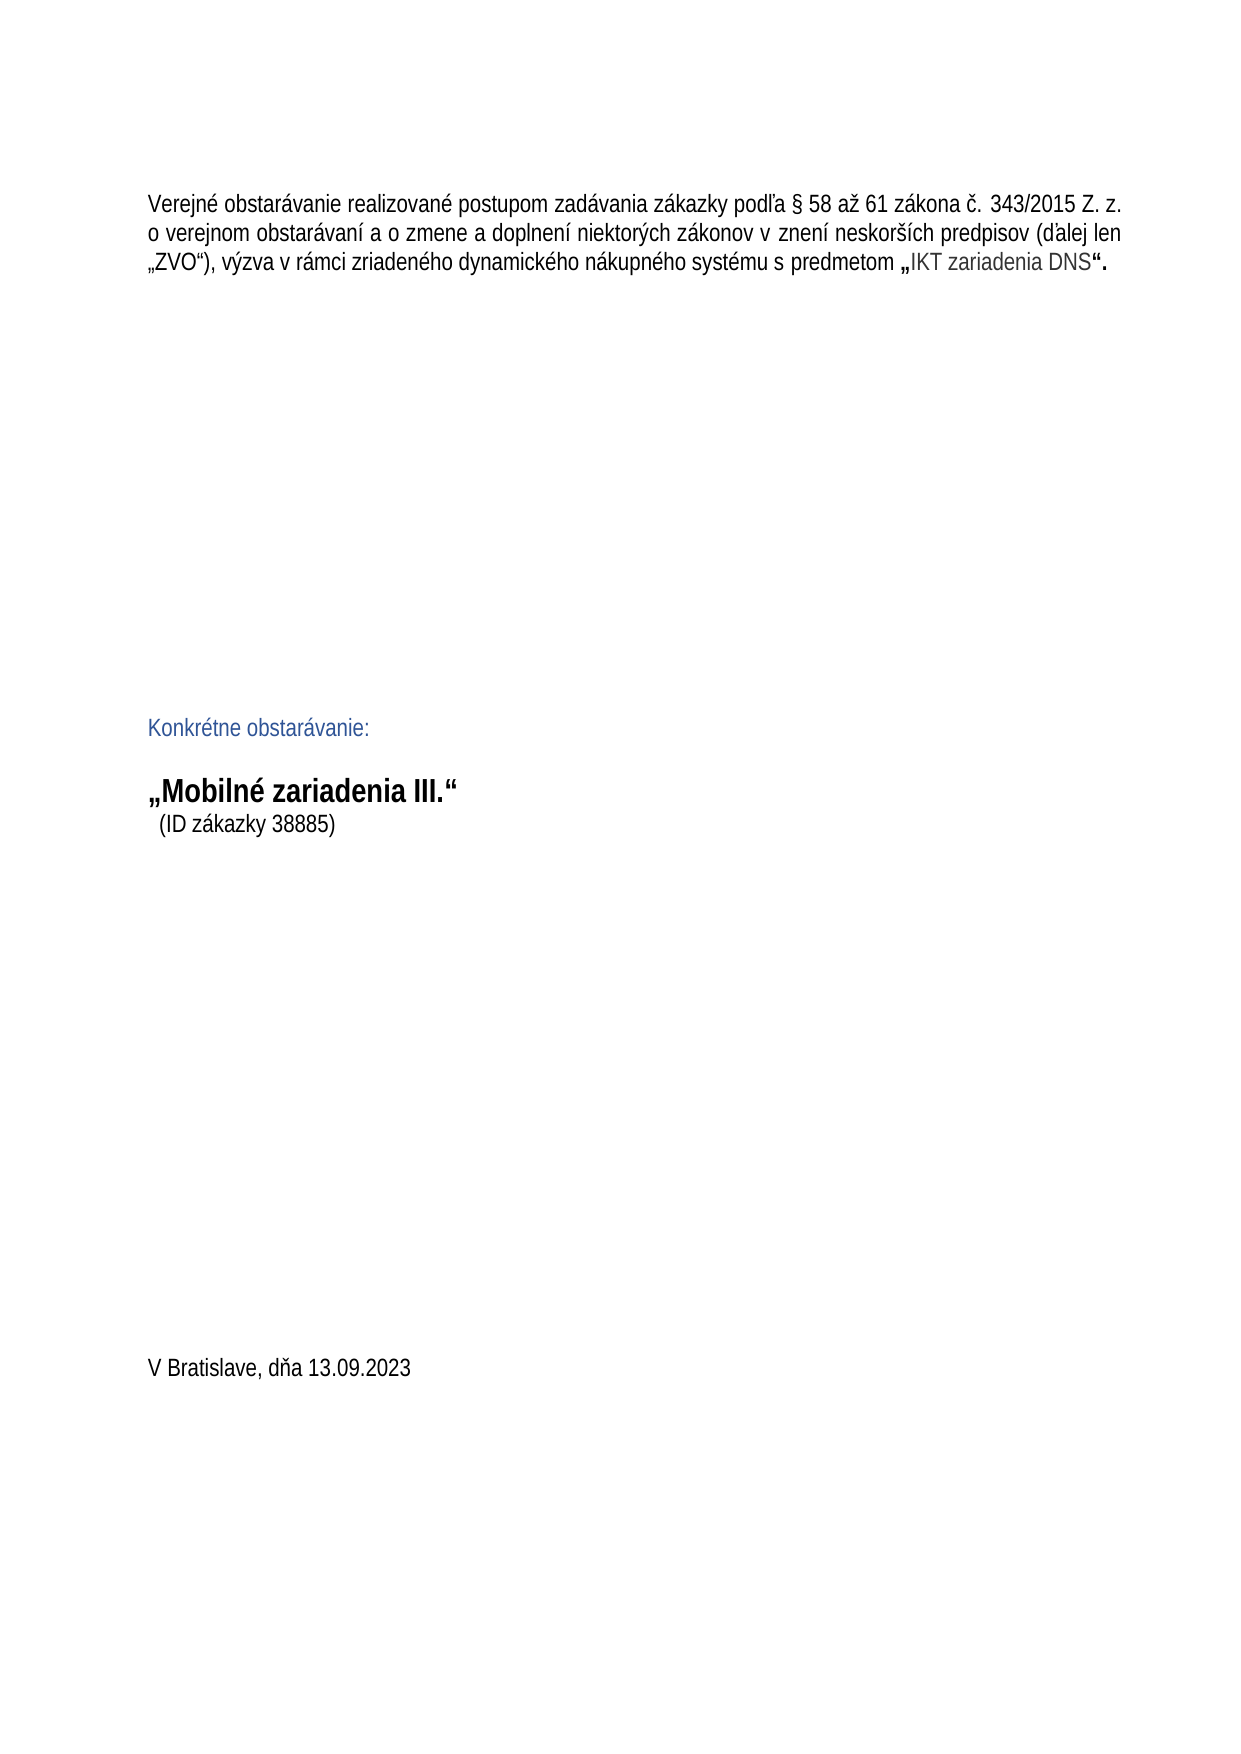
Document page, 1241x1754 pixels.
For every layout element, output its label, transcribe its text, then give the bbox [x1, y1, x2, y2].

text Konkrétne obstarávanie: [148, 713, 1122, 742]
text „Mobilné zariadenia III.“ [148, 771, 1122, 809]
text Verejné obstarávanie realizované postupom zadávania zákazky podľa § 58 až 61 zákona č. 343/2015 Z. z. o verejnom obstarávaní a o zmene a doplnení niektorých zákonov v znení neskorších predpisov (ďalej len „ZVO“), výzva v rámci zriadeného dynamického nákupného systému s predmetom „IKT zariadenia DNS“. [148, 189, 1122, 275]
text V Bratislave, dňa 13.09.2023 [148, 1353, 1122, 1382]
text (ID zákazky 38885) [148, 809, 1122, 838]
